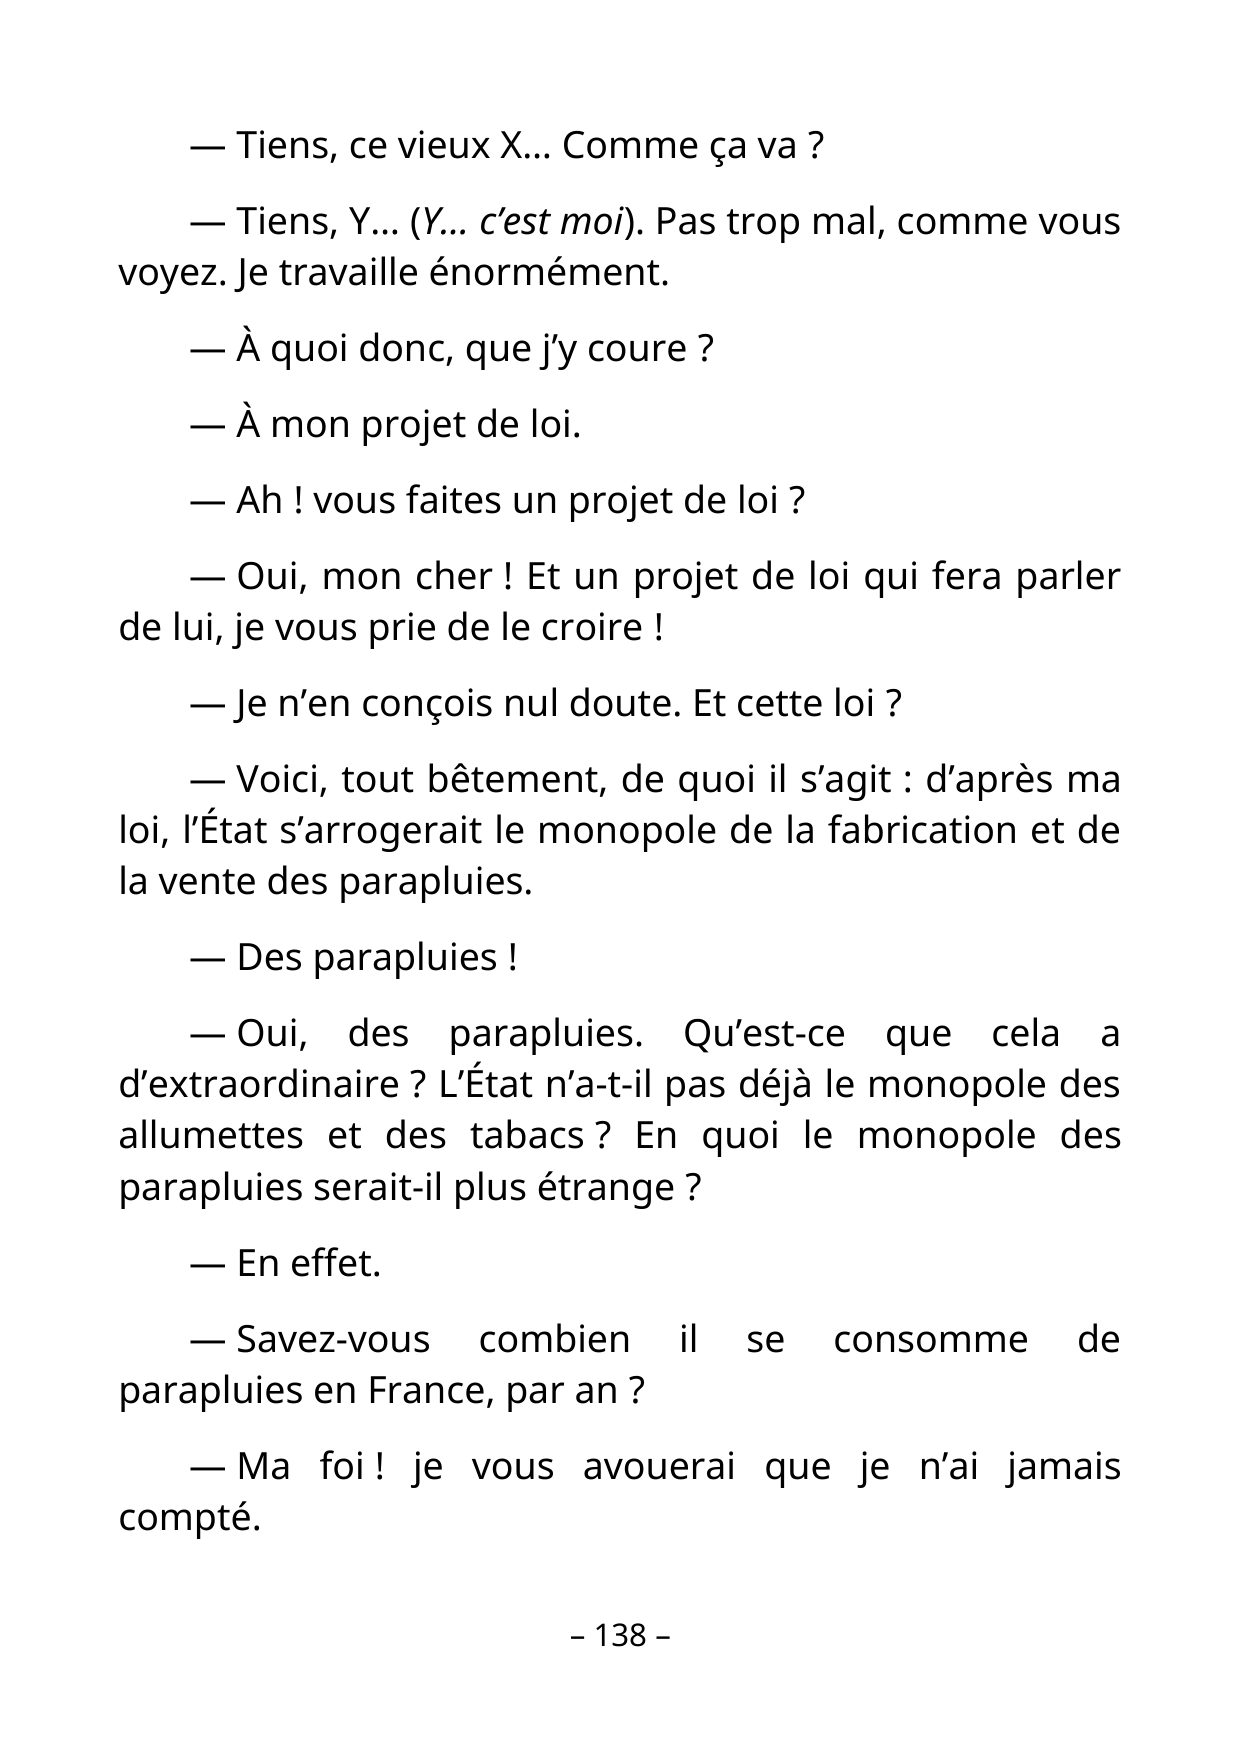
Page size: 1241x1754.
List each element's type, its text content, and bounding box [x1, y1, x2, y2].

text — Je n’en conçois nul doute. Et cette loi ? [118, 676, 1122, 727]
text — Tiens, Y… (Y… c’est moi). Pas trop mal, comme vous voyez. Je travaille énormément. [118, 194, 1122, 296]
text — À mon projet de loi. [118, 397, 1122, 448]
text — Savez-vous combien il se consomme de parapluies en France, par an ? [118, 1312, 1122, 1414]
text — En effet. [118, 1236, 1122, 1287]
text — À quoi donc, que j’y coure ? [118, 321, 1122, 372]
text — Ma foi ! je vous avouerai que je n’ai jamais compté. [118, 1439, 1122, 1541]
text — Oui, mon cher ! Et un projet de loi qui fera parler de lui, je vous prie de le croire ! [118, 549, 1122, 651]
text — Des parapluies ! [118, 931, 1122, 982]
text — Voici, tout bêtement, de quoi il s’agit : d’après ma loi, l’État s’arrogerait le monopole de la fabrication et de la vente des parapluies. [118, 752, 1122, 906]
text — Ah ! vous faites un projet de loi ? [118, 473, 1122, 524]
text — Tiens, ce vieux X… Comme ça va ? [118, 118, 1122, 169]
text — Oui, des parapluies. Qu’est-ce que cela a d’extraordinaire ? L’État n’a-t-il pas déjà le monopole des allumettes et des tabacs ? En quoi le monopole des parapluies serait-il plus étrange ? [118, 1007, 1122, 1211]
